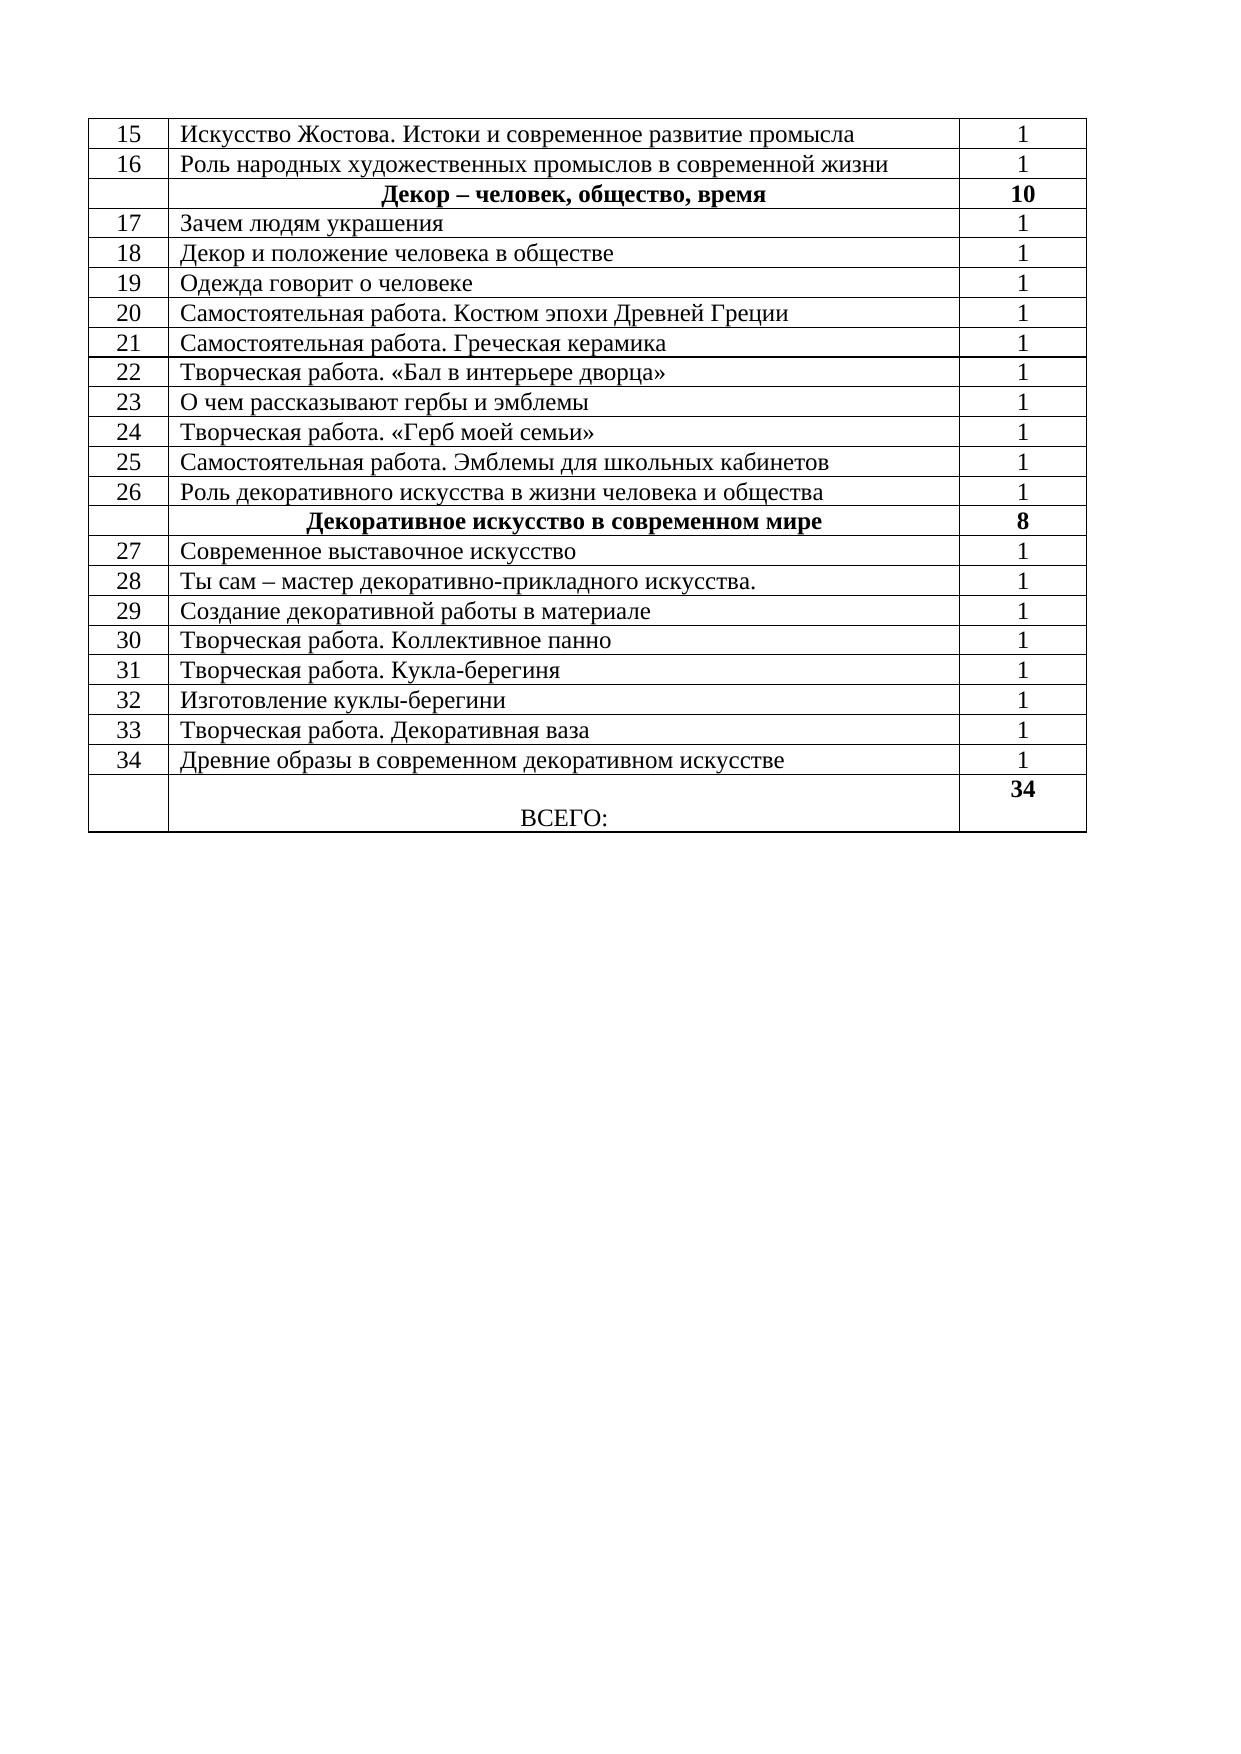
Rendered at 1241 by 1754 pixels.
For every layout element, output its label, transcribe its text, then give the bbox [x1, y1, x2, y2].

table_cell Декор и положение человека в обществе [169, 238, 959, 267]
table_cell 34 [960, 775, 1086, 831]
table_cell [89, 506, 168, 535]
table_cell 1 [960, 209, 1086, 237]
table_cell 28 [89, 566, 168, 595]
table_cell 1 [960, 745, 1086, 773]
table_cell 1 [960, 715, 1086, 744]
table_cell 17 [89, 209, 168, 237]
table_cell Творческая работа. Кукла-берегиня [169, 655, 959, 684]
table_cell Создание декоративной работы в материале [169, 596, 959, 624]
table_cell 1 [960, 358, 1086, 386]
table_cell 1 [960, 328, 1086, 356]
table_cell ВСЕГО: [169, 775, 959, 831]
table_cell 27 [89, 536, 168, 565]
table_cell 25 [89, 447, 168, 476]
table_cell 15 [89, 119, 168, 148]
table_cell 32 [89, 685, 168, 714]
table_cell 1 [960, 298, 1086, 327]
table_cell Декоративное искусство в современном мире [169, 506, 959, 535]
table_cell 1 [960, 626, 1086, 654]
table_cell 8 [960, 506, 1086, 535]
table_cell Искусство Жостова. Истоки и современное развитие промысла [169, 119, 959, 148]
table_cell Самостоятельная работа. Эмблемы для школьных кабинетов [169, 447, 959, 476]
table_cell 1 [960, 596, 1086, 624]
table_cell Современное выставочное искусство [169, 536, 959, 565]
table_cell Декор – человек, общество, время [169, 179, 959, 207]
table_cell 29 [89, 596, 168, 624]
table_cell 1 [960, 477, 1086, 505]
table_cell Роль декоративного искусства в жизни человека и общества [169, 477, 959, 505]
table_cell 19 [89, 268, 168, 297]
table_cell Ты сам – мастер декоративно-прикладного искусства. [169, 566, 959, 595]
table_cell 24 [89, 417, 168, 446]
table_cell 1 [960, 447, 1086, 476]
table_cell 1 [960, 387, 1086, 416]
table_cell О чем рассказывают гербы и эмблемы [169, 387, 959, 416]
table_cell 1 [960, 119, 1086, 148]
table_cell 1 [960, 655, 1086, 684]
table_cell Роль народных художественных промыслов в современной жизни [169, 149, 959, 178]
table_cell [89, 179, 168, 207]
table_cell Одежда говорит о человеке [169, 268, 959, 297]
table_cell 1 [960, 536, 1086, 565]
table_cell 30 [89, 626, 168, 654]
table_cell Зачем людям украшения [169, 209, 959, 237]
table_cell Творческая работа. Коллективное панно [169, 626, 959, 654]
table_cell 1 [960, 417, 1086, 446]
table_cell 34 [89, 745, 168, 773]
table_cell 26 [89, 477, 168, 505]
table_cell 1 [960, 268, 1086, 297]
table_cell 1 [960, 238, 1086, 267]
table_cell Творческая работа. «Бал в интерьере дворца» [169, 358, 959, 386]
table_cell 31 [89, 655, 168, 684]
table_cell 23 [89, 387, 168, 416]
table_cell 33 [89, 715, 168, 744]
table_cell 1 [960, 566, 1086, 595]
table_cell Самостоятельная работа. Костюм эпохи Древней Греции [169, 298, 959, 327]
table_cell Самостоятельная работа. Греческая керамика [169, 328, 959, 356]
table_cell 10 [960, 179, 1086, 207]
table_cell 16 [89, 149, 168, 178]
table_cell [89, 775, 168, 831]
table_cell 1 [960, 685, 1086, 714]
table_cell Древние образы в современном декоративном искусстве [169, 745, 959, 773]
table_cell 1 [960, 149, 1086, 178]
table_cell 20 [89, 298, 168, 327]
table_cell Творческая работа. «Герб моей семьи» [169, 417, 959, 446]
table_cell 21 [89, 328, 168, 356]
table_cell Изготовление куклы-берегини [169, 685, 959, 714]
table_cell Творческая работа. Декоративная ваза [169, 715, 959, 744]
table_cell 18 [89, 238, 168, 267]
table_cell 22 [89, 358, 168, 386]
